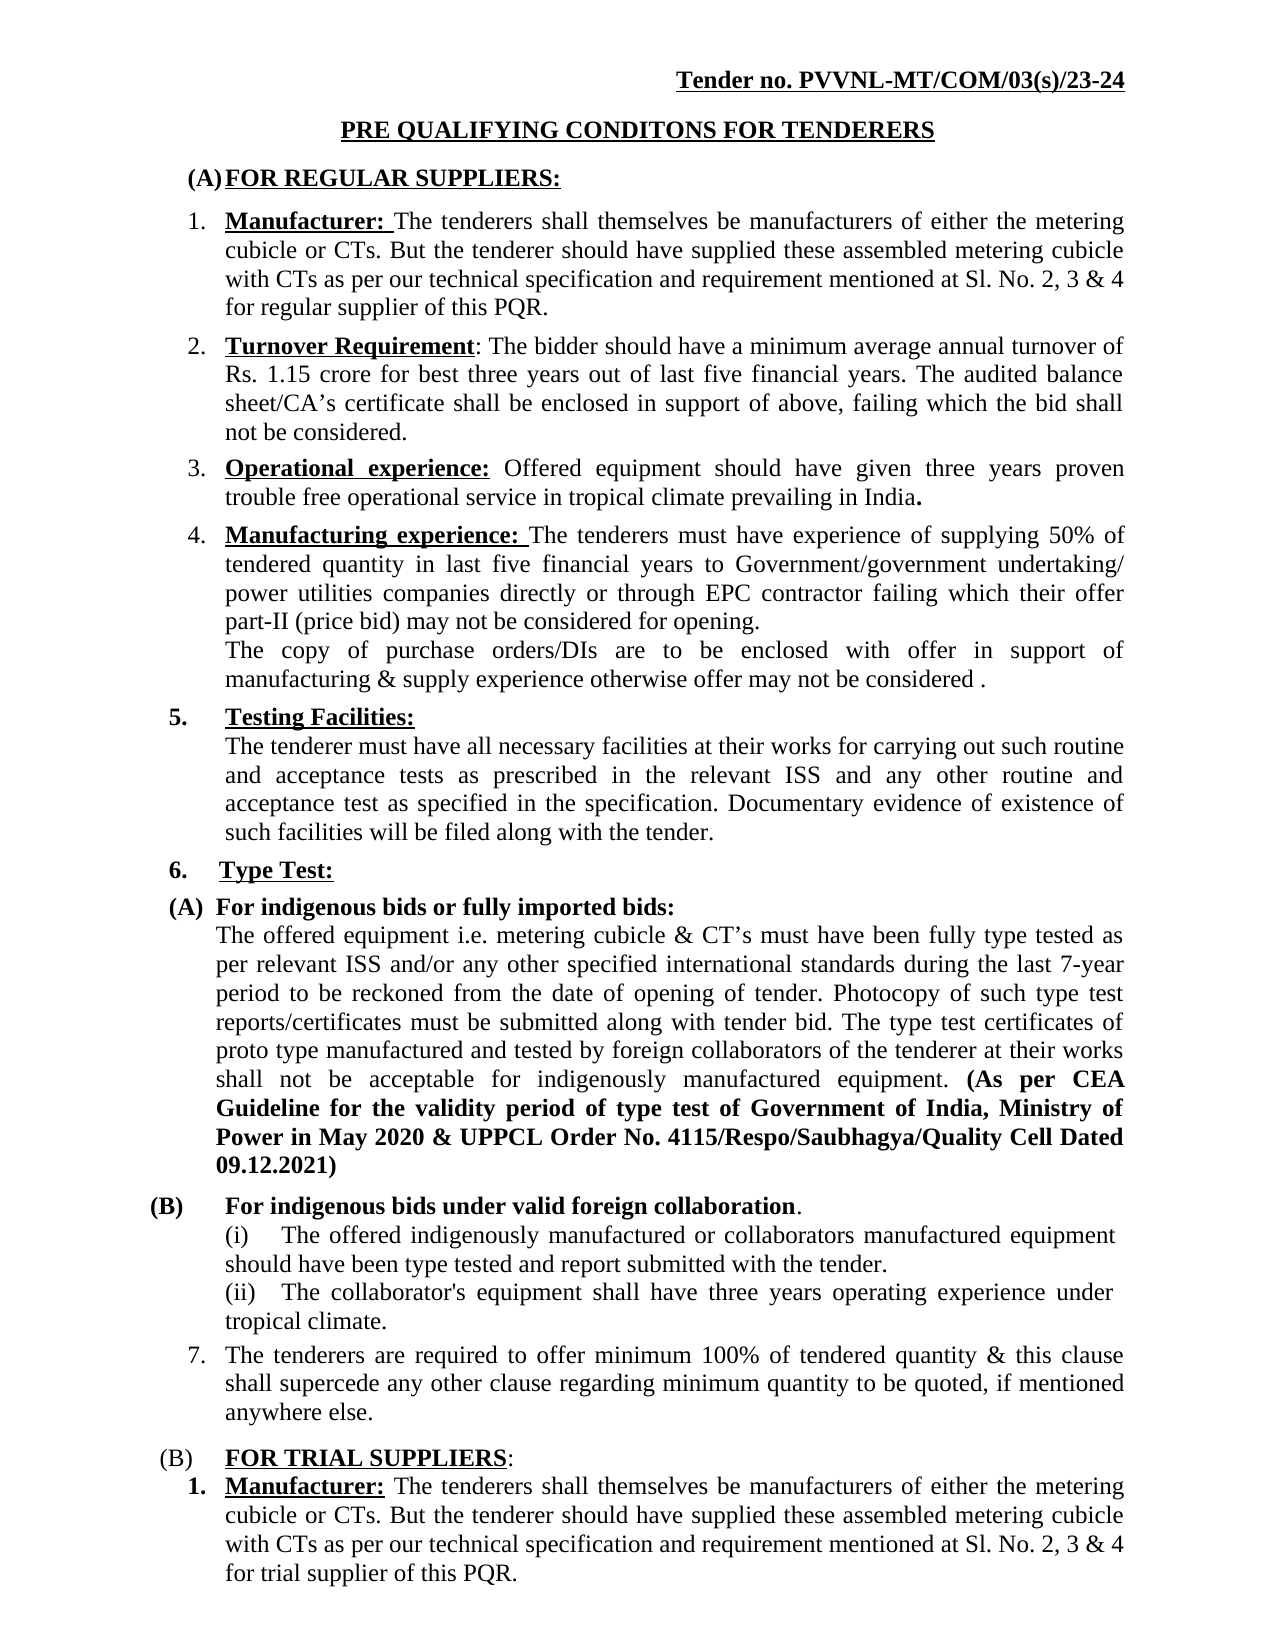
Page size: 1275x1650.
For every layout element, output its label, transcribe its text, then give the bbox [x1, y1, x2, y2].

text The offered equipment i.e. metering cubicle & CT’s must have been fully type tested as per relevant ISS and/or any other specified international standards during the last 7-year period to be reckoned from the date of opening of tender. Photocopy of such type test reports/certificates must be submitted along with tender bid. The type test certificates of proto type manufactured and tested by foreign collaborators of the tenderer at their works shall not be acceptable for indigenously manufactured equipment. (As per CEA Guideline for the validity period of type test of Government of India, Ministry of Power in May 2020 & UPPCL Order No. 4115/Respo/Saubhagya/Quality Cell Dated 09.12.2021) [216, 920, 1125, 1179]
list Operational experience: Offered equipment should have given three years proven trouble free operational service in tropical climate prevailing in India. [187, 453, 1125, 511]
text (B) For indigenous bids under valid foreign collaboration. [150, 1191, 1125, 1220]
text PRE QUALIFYING CONDITONS FOR TENDERERS [150, 115, 1125, 144]
list The copy of purchase orders/DIs are to be enclosed with offer in support of manufacturing & supply experience otherwise offer may not be considered . [225, 635, 1125, 693]
text The tenderer must have all necessary facilities at their works for carrying out such routine and acceptance tests as prescribed in the relevant ISS and any other routine and acceptance test as specified in the specification. Documentary evidence of existence of such facilities will be filed along with the tender. [225, 731, 1125, 846]
list Manufacturer: The tenderers shall themselves be manufacturers of either the metering cubicle or CTs. But the tenderer should have supplied these assembled metering cubicle with CTs as per our technical specification and requirement mentioned at Sl. No. 2, 3 & 4 for regular supplier of this PQR. [187, 206, 1125, 321]
list FOR TRIAL SUPPLIERS: [159, 1443, 1125, 1471]
text Tender no. PVVNL-MT/COM/03(s)/23-24 [150, 66, 1125, 94]
list The tenderers are required to offer minimum 100% of tendered quantity & this clause shall supercede any other clause regarding minimum quantity to be quoted, if mentioned anywhere else. [187, 1340, 1125, 1426]
list For indigenous bids or fully imported bids: [169, 892, 1125, 920]
list Manufacturer: The tenderers shall themselves be manufacturers of either the metering cubicle or CTs. But the tenderer should have supplied these assembled metering cubicle with CTs as per our technical specification and requirement mentioned at Sl. No. 2, 3 & 4 for trial supplier of this PQR. [187, 1471, 1125, 1586]
text (ii) The collaborator's equipment shall have three years operating experience under tropical climate. [150, 1277, 1125, 1335]
text 6. Type Test: [169, 856, 1125, 884]
list Manufacturing experience: The tenderers must have experience of supplying 50% of tendered quantity in last five financial years to Government/government undertaking/ power utilities companies directly or through EPC contractor failing which their offer part-II (price bid) may not be considered for opening. [187, 520, 1125, 635]
list FOR REGULAR SUPPLIERS: [187, 163, 1125, 192]
text 5. Testing Facilities: [150, 702, 1125, 731]
text (i) The offered indigenously manufactured or collaborators manufactured equipment should have been type tested and report submitted with the tender. [150, 1220, 1125, 1277]
list Turnover Requirement: The bidder should have a minimum average annual turnover of Rs. 1.15 crore for best three years out of last five financial years. The audited balance sheet/CA’s certificate shall be enclosed in support of above, failing which the bid shall not be considered. [187, 331, 1125, 446]
